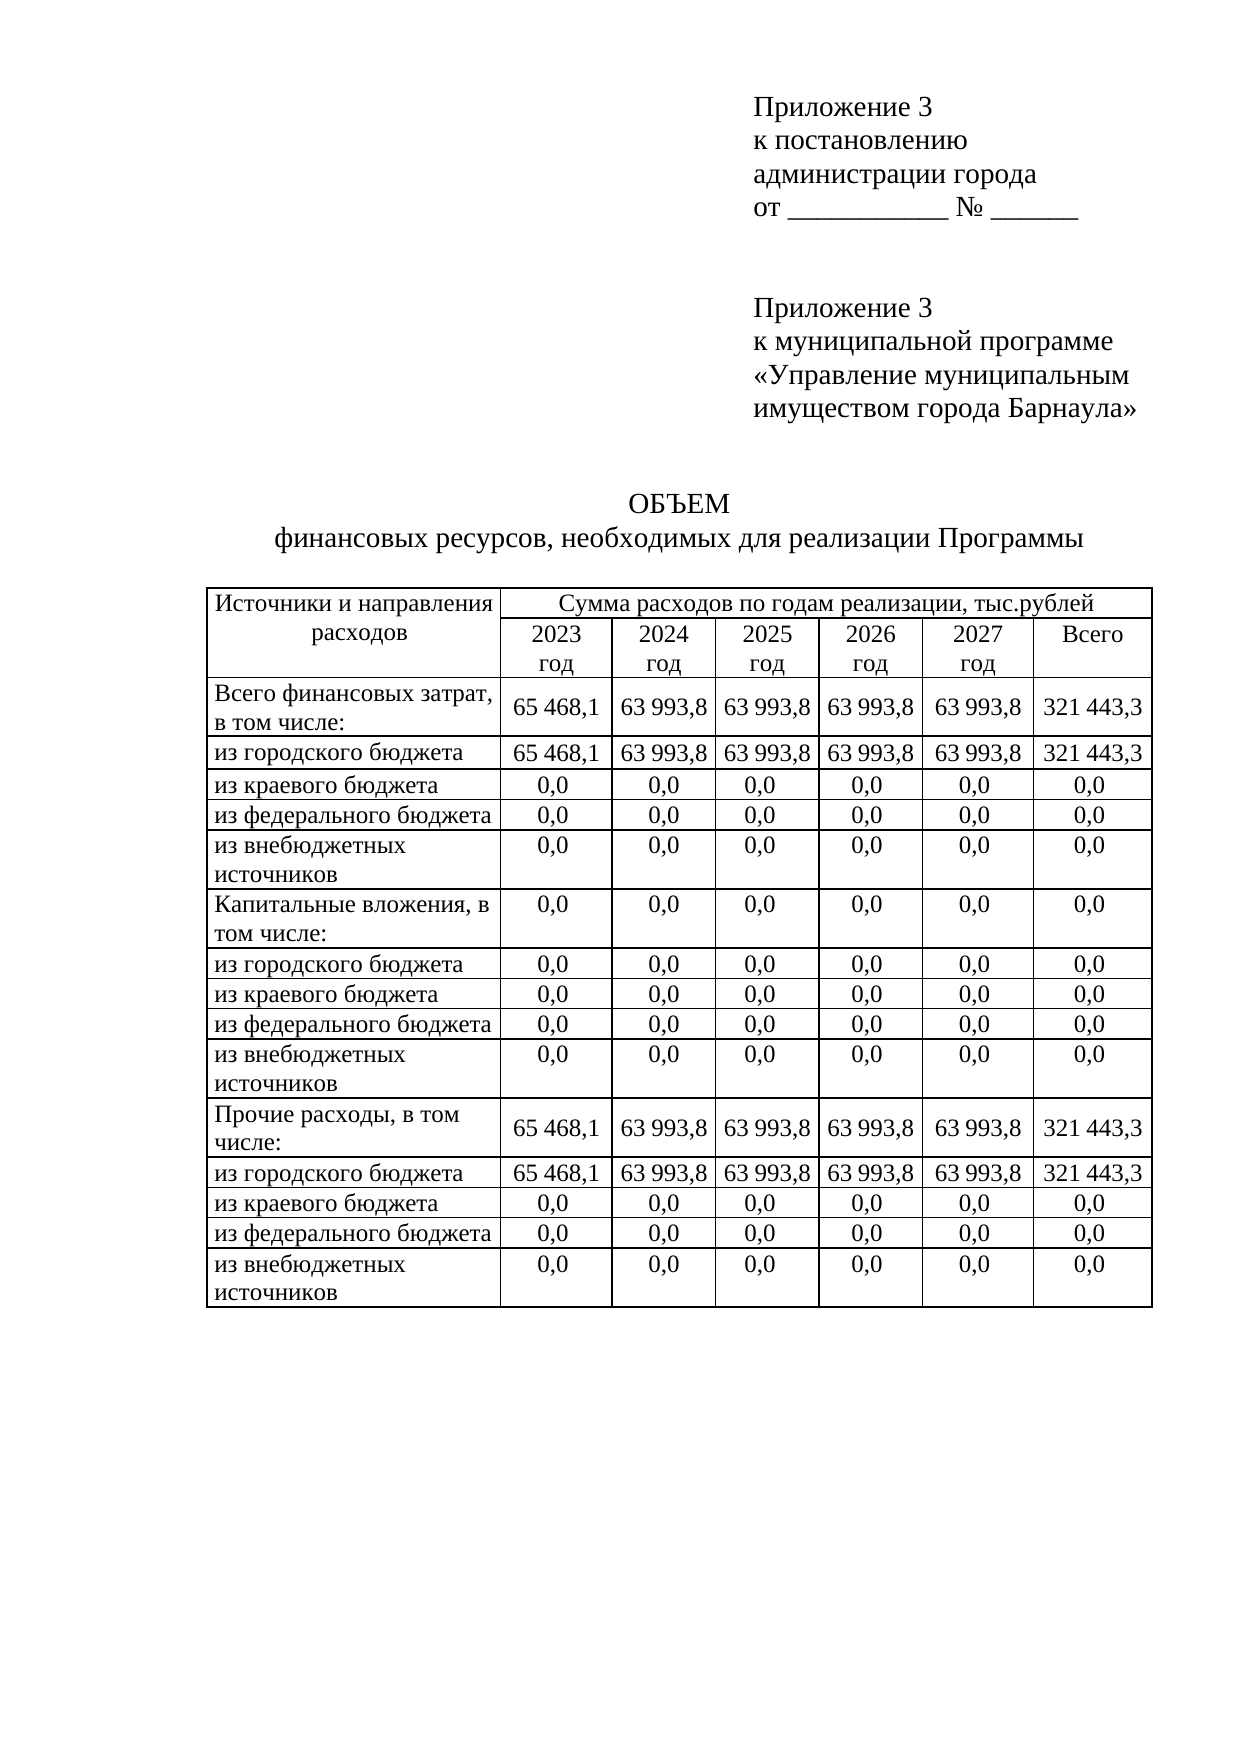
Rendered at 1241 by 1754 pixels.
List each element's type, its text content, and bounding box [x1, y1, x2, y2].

table_cell 0,0 [1034, 890, 1151, 947]
text к постановлению [753, 122, 1152, 156]
table_cell 321 443,3 [1034, 1099, 1151, 1156]
table_cell 0,0 [1034, 1009, 1151, 1038]
table_cell 0,0 [613, 890, 715, 947]
table_cell 63 993,8 [613, 678, 715, 735]
table_cell 63 993,8 [923, 1158, 1033, 1186]
text администрации города [753, 156, 1152, 189]
table_cell 63 993,8 [716, 1099, 818, 1156]
table_cell 0,0 [501, 979, 611, 1008]
table_cell 321 443,3 [1034, 1158, 1151, 1186]
table_cell 0,0 [613, 949, 715, 977]
table_cell 0,0 [501, 1188, 611, 1217]
table_cell 0,0 [501, 1040, 611, 1097]
table_header Сумма расходов по годам реализации, тыс.рублей [501, 589, 1151, 617]
text Приложение 3 [753, 290, 1152, 323]
table_cell 63 993,8 [716, 737, 818, 768]
table_cell 0,0 [613, 800, 715, 829]
table_cell 0,0 [613, 1188, 715, 1217]
table_cell 0,0 [613, 1009, 715, 1038]
table_cell 2027 год [923, 619, 1033, 676]
table_cell из краевого бюджета [208, 770, 500, 799]
text финансовых ресурсов, необходимых для реализации Программы [207, 520, 1152, 553]
table_cell из федерального бюджета [208, 1009, 500, 1038]
table_cell 0,0 [820, 831, 922, 888]
table_cell 0,0 [923, 1188, 1033, 1217]
table_cell из краевого бюджета [208, 979, 500, 1008]
text от ___________ № ______ [753, 189, 1152, 223]
table_cell 0,0 [923, 770, 1033, 799]
table_cell Всего [1034, 619, 1151, 676]
text имуществом города Барнаула» [753, 391, 1152, 424]
table_cell 2024 год [613, 619, 715, 676]
table_cell 0,0 [613, 1249, 715, 1306]
table_cell из внебюджетных источников [208, 831, 500, 888]
table_cell 63 993,8 [820, 1158, 922, 1186]
table_cell 63 993,8 [923, 737, 1033, 768]
table_cell 0,0 [820, 890, 922, 947]
table_cell 63 993,8 [923, 1099, 1033, 1156]
table_cell из федерального бюджета [208, 1218, 500, 1247]
table_cell 0,0 [923, 1218, 1033, 1247]
table_cell 0,0 [501, 890, 611, 947]
table_cell 2026 год [820, 619, 922, 676]
table_cell 0,0 [716, 1009, 818, 1038]
table_cell из городского бюджета [208, 949, 500, 977]
table_cell из внебюджетных источников [208, 1249, 500, 1306]
table_cell 65 468,1 [501, 737, 611, 768]
table_cell из краевого бюджета [208, 1188, 500, 1217]
table_cell 0,0 [716, 1040, 818, 1097]
table_cell 0,0 [923, 831, 1033, 888]
table_cell 0,0 [923, 800, 1033, 829]
table_cell 65 468,1 [501, 1099, 611, 1156]
table_cell 0,0 [501, 831, 611, 888]
table_cell 0,0 [501, 949, 611, 977]
table_cell Прочие расходы, в том числе: [208, 1099, 500, 1156]
table_cell 2023 год [501, 619, 611, 676]
table_cell 0,0 [1034, 1040, 1151, 1097]
table_cell 0,0 [820, 1218, 922, 1247]
table_cell 0,0 [613, 979, 715, 1008]
table_cell 0,0 [613, 770, 715, 799]
table_cell 321 443,3 [1034, 678, 1151, 735]
table_cell 63 993,8 [820, 678, 922, 735]
table_cell 63 993,8 [820, 1099, 922, 1156]
table_cell 0,0 [820, 1249, 922, 1306]
table_cell 0,0 [613, 1218, 715, 1247]
table_cell 2025 год [716, 619, 818, 676]
table_cell 0,0 [820, 1040, 922, 1097]
table_cell 65 468,1 [501, 678, 611, 735]
table_cell 65 468,1 [501, 1158, 611, 1186]
table_cell 0,0 [1034, 831, 1151, 888]
table_cell 0,0 [820, 800, 922, 829]
table_cell 0,0 [613, 831, 715, 888]
table_cell 0,0 [716, 831, 818, 888]
table_cell 0,0 [501, 1009, 611, 1038]
table_cell 0,0 [1034, 1188, 1151, 1217]
table_cell 0,0 [923, 979, 1033, 1008]
table_cell 0,0 [1034, 1218, 1151, 1247]
table_cell 0,0 [923, 1249, 1033, 1306]
table_cell 63 993,8 [716, 1158, 818, 1186]
table_cell 0,0 [1034, 800, 1151, 829]
table_cell 0,0 [716, 949, 818, 977]
table_cell 0,0 [716, 800, 818, 829]
table_cell 321 443,3 [1034, 737, 1151, 768]
table_cell 0,0 [820, 770, 922, 799]
table_cell 0,0 [716, 1249, 818, 1306]
table_cell 0,0 [716, 979, 818, 1008]
table_cell 0,0 [820, 1188, 922, 1217]
table_cell 0,0 [1034, 1249, 1151, 1306]
table_cell из федерального бюджета [208, 800, 500, 829]
table_cell 0,0 [716, 770, 818, 799]
text «Управление муниципальным [753, 357, 1152, 391]
table_cell 0,0 [716, 1188, 818, 1217]
table_cell 63 993,8 [613, 1158, 715, 1186]
table_cell 0,0 [923, 949, 1033, 977]
table_cell 0,0 [1034, 979, 1151, 1008]
text ОБЪЕМ [207, 486, 1152, 520]
table_cell из городского бюджета [208, 737, 500, 768]
table_cell Всего финансовых затрат, в том числе: [208, 678, 500, 735]
table_cell 0,0 [1034, 770, 1151, 799]
table_cell 63 993,8 [923, 678, 1033, 735]
table_cell 0,0 [820, 949, 922, 977]
table_cell 0,0 [613, 1040, 715, 1097]
table_cell 0,0 [820, 979, 922, 1008]
table_cell из городского бюджета [208, 1158, 500, 1186]
text Приложение 3 [753, 89, 1152, 122]
table_cell 0,0 [716, 1218, 818, 1247]
table_cell 0,0 [820, 1009, 922, 1038]
table_cell 63 993,8 [613, 1099, 715, 1156]
table_cell 0,0 [501, 800, 611, 829]
text к муниципальной программе [753, 323, 1152, 357]
table_cell 63 993,8 [716, 678, 818, 735]
table_header Источники и направления расходов [208, 589, 500, 676]
table_cell 63 993,8 [820, 737, 922, 768]
table_cell 0,0 [923, 1040, 1033, 1097]
table_cell 0,0 [923, 890, 1033, 947]
table_cell 0,0 [1034, 949, 1151, 977]
table_cell 0,0 [923, 1009, 1033, 1038]
table_cell 0,0 [501, 1218, 611, 1247]
table_cell Капитальные вложения, в том числе: [208, 890, 500, 947]
table_cell 63 993,8 [613, 737, 715, 768]
table_cell 0,0 [501, 770, 611, 799]
table_cell 0,0 [501, 1249, 611, 1306]
table_cell 0,0 [716, 890, 818, 947]
table_cell из внебюджетных источников [208, 1040, 500, 1097]
